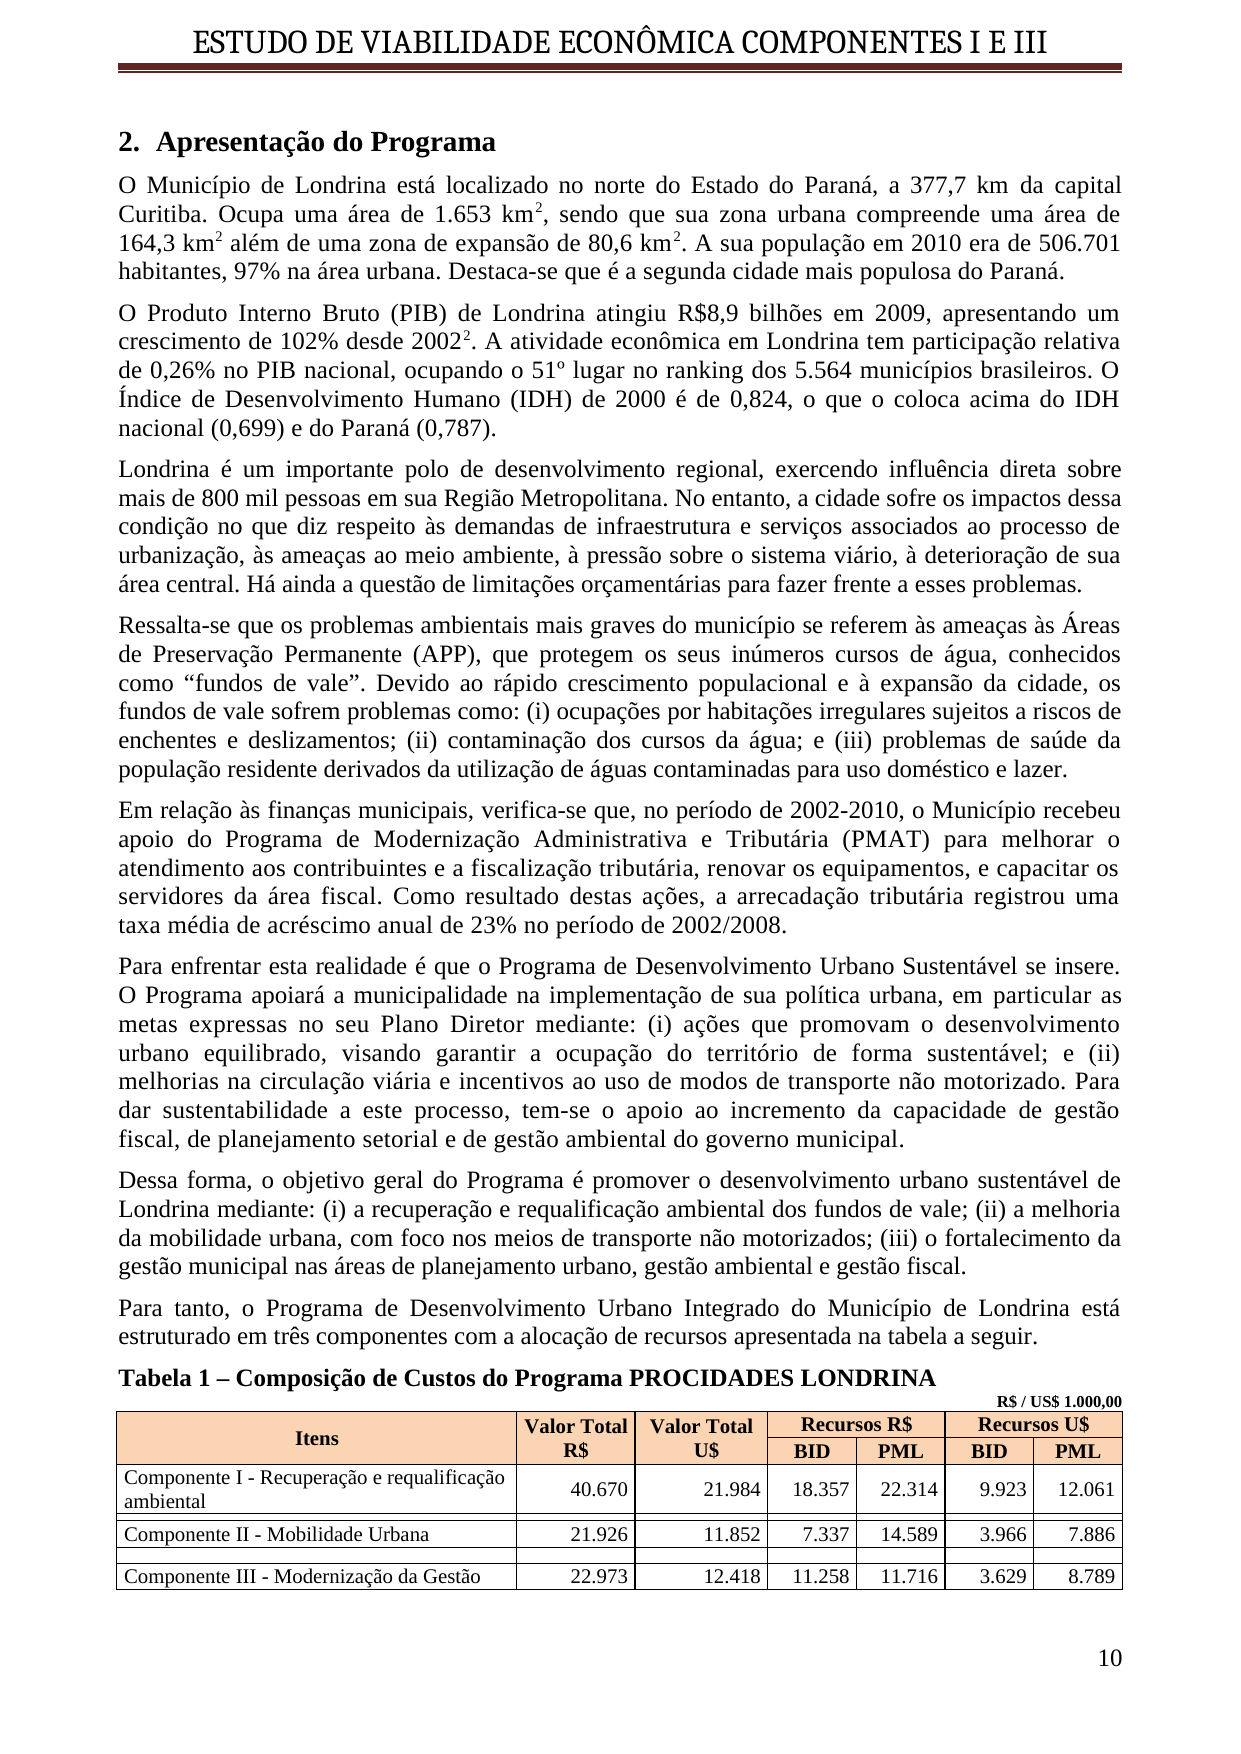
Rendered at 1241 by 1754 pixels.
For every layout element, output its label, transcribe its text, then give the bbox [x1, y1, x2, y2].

table_cell 9.923 [946, 1465, 1033, 1513]
table_cell 11.852 [636, 1521, 767, 1547]
table_header Valor Total U$ [636, 1412, 767, 1464]
table_cell 22.314 [857, 1465, 944, 1513]
text Tabela 1 – Composição de Custos do Programa PROCIDADES LONDRINA [118, 1363, 1122, 1391]
table_cell 40.670 [517, 1465, 634, 1513]
table_cell [117, 1514, 516, 1520]
table_cell 7.886 [1034, 1521, 1122, 1547]
text Para tanto, o Programa de Desenvolvimento Urbano Integrado do Município de Londrina está estruturado em três componentes com a alocação de recursos apresentada na tabela a seguir. [118, 1293, 1122, 1350]
table_header Valor Total R$ [517, 1412, 634, 1464]
table_cell 12.418 [636, 1564, 767, 1589]
table_cell 22.973 [517, 1564, 634, 1589]
subtitle Apresentação do Programa [118, 124, 1122, 158]
table_cell [517, 1514, 634, 1520]
table_cell [517, 1548, 634, 1563]
table_cell [946, 1514, 1033, 1520]
table_cell [768, 1548, 856, 1563]
table_cell 14.589 [857, 1521, 944, 1547]
table_cell [1034, 1514, 1122, 1520]
table_cell [857, 1548, 944, 1563]
table_cell Componente I - Recuperação e requalificação ambiental [117, 1465, 516, 1513]
table_cell 11.716 [857, 1564, 944, 1589]
table_header Recursos R$ [768, 1412, 944, 1437]
table_cell [768, 1514, 856, 1520]
text R$ / US$ 1.000,00 [118, 1391, 1122, 1411]
text O Produto Interno Bruto (PIB) de Londrina atingiu R$8,9 bilhões em 2009, apresentando um crescimento de 102% desde 20022. A atividade econômica em Londrina tem participação relativa de 0,26% no PIB nacional, ocupando o 51º lugar no ranking dos 5.564 municípios brasileiros. O Índice de Desenvolvimento Humano (IDH) de 2000 é de 0,824, o que o coloca acima do IDH nacional (0,699) e do Paraná (0,787). [118, 298, 1122, 441]
table_cell 8.789 [1034, 1564, 1122, 1589]
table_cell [117, 1564, 516, 1589]
text Londrina é um importante polo de desenvolvimento regional, exercendo influência direta sobre mais de 800 mil pessoas em sua Região Metropolitana. No entanto, a cidade sofre os impactos dessa condição no que diz respeito às demandas de infraestrutura e serviços associados ao processo de urbanização, às ameaças ao meio ambiente, à pressão sobre o sistema viário, à deterioração de sua área central. Há ainda a questão de limitações orçamentárias para fazer frente a esses problemas. [118, 454, 1122, 598]
table_cell BID [768, 1438, 856, 1464]
table_cell [1034, 1548, 1122, 1563]
table_cell [117, 1548, 516, 1563]
table_cell 3.629 [946, 1564, 1033, 1589]
table_cell 7.337 [768, 1521, 856, 1547]
table_cell [857, 1514, 944, 1520]
text Dessa forma, o objetivo geral do Programa é promover o desenvolvimento urbano sustentável de Londrina mediante: (i) a recuperação e requalificação ambiental dos fundos de vale; (ii) a melhoria da mobilidade urbana, com foco nos meios de transporte não motorizados; (iii) o fortalecimento da gestão municipal nas áreas de planejamento urbano, gestão ambiental e gestão fiscal. [118, 1165, 1122, 1280]
table_header Itens [117, 1412, 516, 1464]
table_cell 21.926 [517, 1521, 634, 1547]
text Em relação às finanças municipais, verifica-se que, no período de 2002-2010, o Município recebeu apoio do Programa de Modernização Administrativa e Tributária (PMAT) para melhorar o atendimento aos contribuintes e a fiscalização tributária, renovar os equipamentos, e capacitar os servidores da área fiscal. Como resultado destas ações, a arrecadação tributária registrou uma taxa média de acréscimo anual de 23% no período de 2002/2008. [118, 795, 1122, 939]
table_cell 12.061 [1034, 1465, 1122, 1513]
table_cell PML [857, 1438, 944, 1464]
table_cell PML [1034, 1438, 1122, 1464]
table_cell 11.258 [768, 1564, 856, 1589]
table_cell 18.357 [768, 1465, 856, 1513]
table_cell [946, 1548, 1033, 1563]
text O Município de Londrina está localizado no norte do Estado do Paraná, a 377,7 km da capital Curitiba. Ocupa uma área de 1.653 km2, sendo que sua zona urbana compreende uma área de 164,3 km2 além de uma zona de expansão de 80,6 km2. A sua população em 2010 era de 506.701 habitantes, 97% na área urbana. Destaca-se que é a segunda cidade mais populosa do Paraná. [118, 170, 1122, 285]
table_cell Componente II - Mobilidade Urbana [117, 1521, 516, 1547]
table_cell [636, 1514, 767, 1520]
table_cell BID [946, 1438, 1033, 1464]
text Para enfrentar esta realidade é que o Programa de Desenvolvimento Urbano Sustentável se insere. O Programa apoiará a municipalidade na implementação de sua política urbana, em particular as metas expressas no seu Plano Diretor mediante: (i) ações que promovam o desenvolvimento urbano equilibrado, visando garantir a ocupação do território de forma sustentável; e (ii) melhorias na circulação viária e incentivos ao uso de modos de transporte não motorizado. Para dar sustentabilidade a este processo, tem-se o apoio ao incremento da capacidade de gestão fiscal, de planejamento setorial e de gestão ambiental do governo municipal. [118, 951, 1122, 1153]
table_cell 21.984 [636, 1465, 767, 1513]
table_cell [636, 1548, 767, 1563]
table_header Recursos U$ [946, 1412, 1122, 1437]
table_cell 3.966 [946, 1521, 1033, 1547]
text Ressalta-se que os problemas ambientais mais graves do município se referem às ameaças às Áreas de Preservação Permanente (APP), que protegem os seus inúmeros cursos de água, conhecidos como “fundos de vale”. Devido ao rápido crescimento populacional e à expansão da cidade, os fundos de vale sofrem problemas como: (i) ocupações por habitações irregulares sujeitos a riscos de enchentes e deslizamentos; (ii) contaminação dos cursos da água; e (iii) problemas de saúde da população residente derivados da utilização de águas contaminadas para uso doméstico e lazer. [118, 610, 1122, 783]
